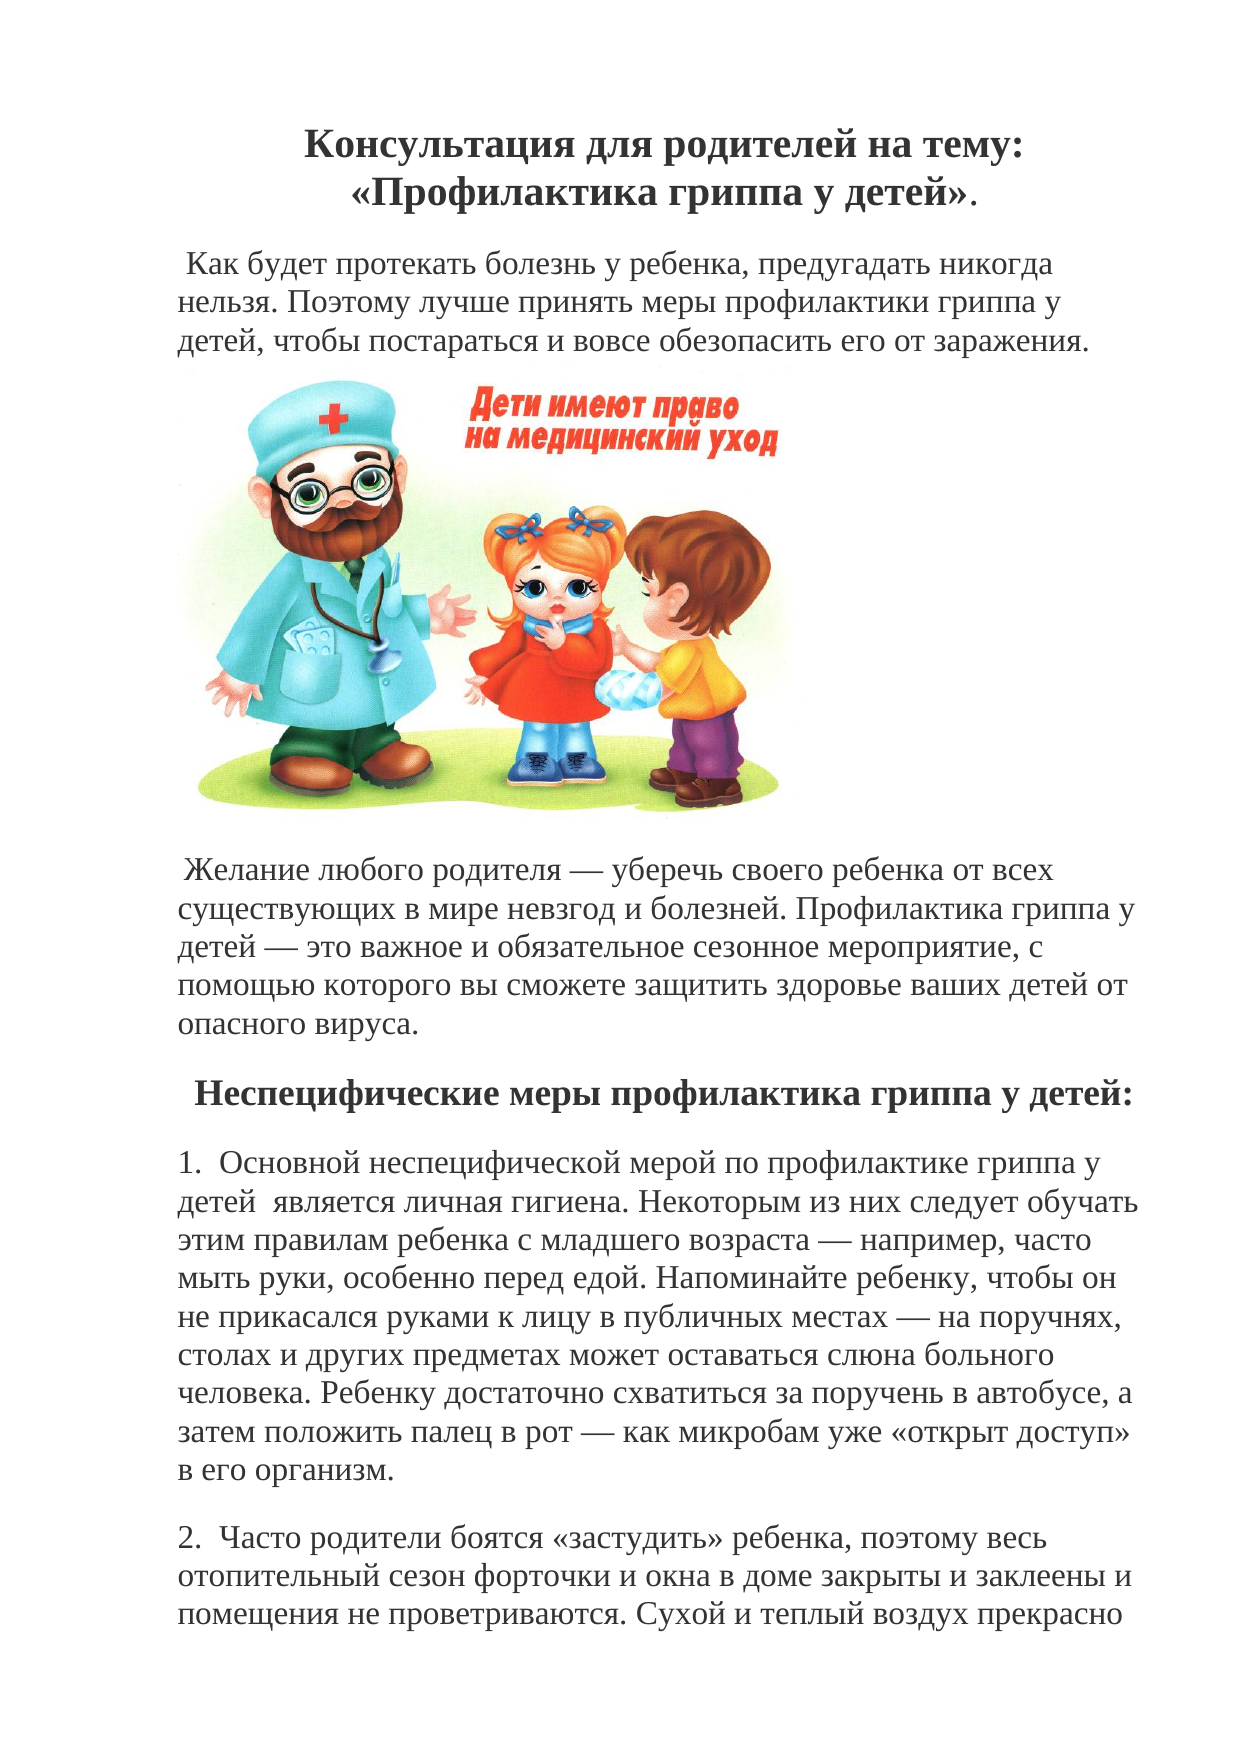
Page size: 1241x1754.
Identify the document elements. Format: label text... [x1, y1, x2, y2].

text 1. Основной неспецифической мерой по профилактике гриппа у детей является личная гигиена. Некоторым из них следует обучать этим правилам ребенка с младшего возраста — например, часто мыть руки, особенно перед едой. Напоминайте ребенку, чтобы он не прикасался руками к лицу в публичных местах — на поручнях, столах и других предметах может оставаться слюна больного человека. Ребенку достаточно схватиться за поручень в автобусе, а затем положить палец в рот — как микробам уже «открыт доступ» в его организм. [177, 1143, 1152, 1488]
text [177, 1517, 1152, 1632]
text Консультация для родителей на тему: «Профилактика гриппа у детей». [177, 118, 1152, 214]
picture [177, 358, 809, 821]
text Желание любого родителя — уберечь своего ребенка от всех существующих в мире невзгод и болезней. Профилактика гриппа у детей — это важное и обязательное сезонное мероприятие, с помощью которого вы сможете защитить здоровье ваших детей от опасного вируса. [177, 849, 1152, 1041]
text Неспецифические меры профилактика гриппа у детей: [177, 1070, 1152, 1113]
